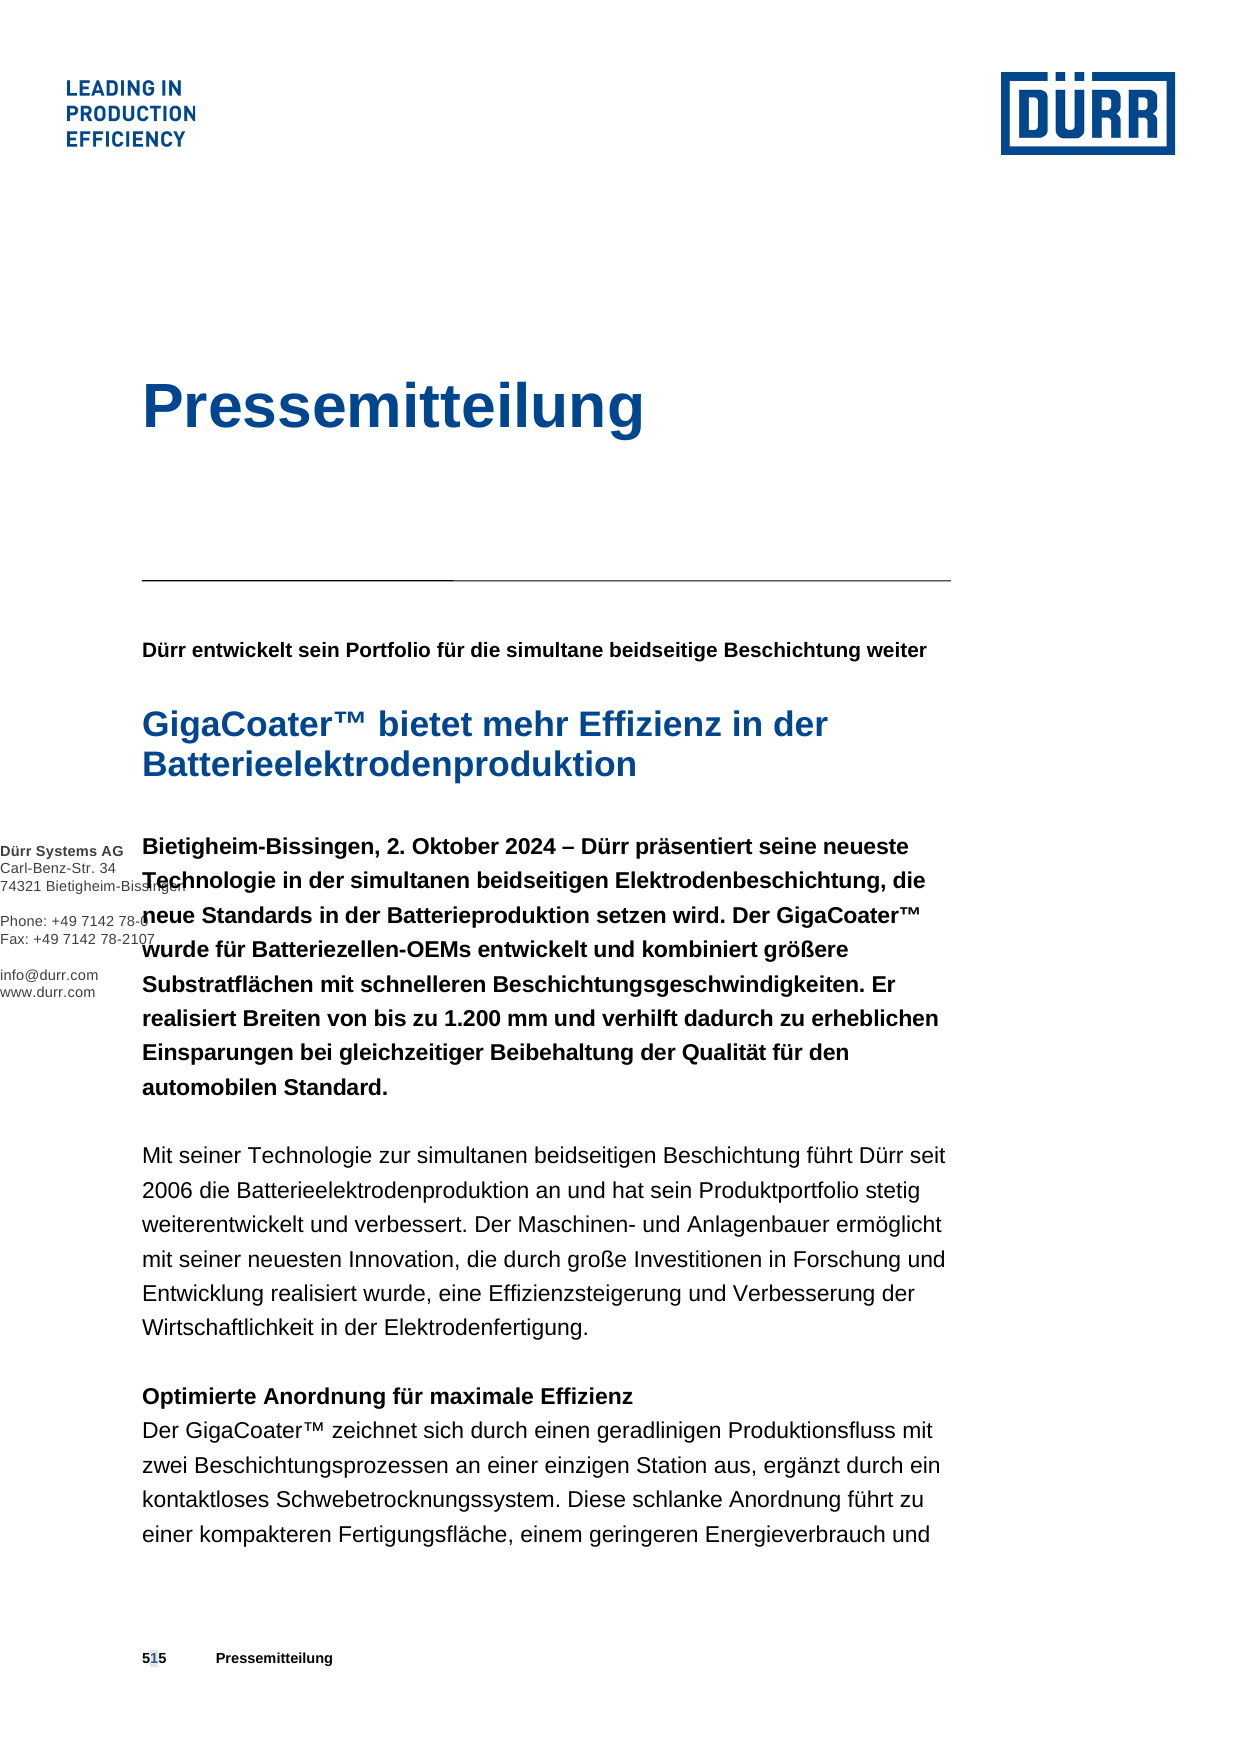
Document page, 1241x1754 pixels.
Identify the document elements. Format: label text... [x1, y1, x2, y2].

text Pressemitteilung [142, 366, 951, 441]
picture [67, 80, 196, 147]
text Dürr entwickelt sein Portfolio für die simultane beidseitige Beschichtung weiter [142, 628, 951, 662]
text Mit seiner Technologie zur simultanen beidseitigen Beschichtung führt Dürr seit 2006 die Batterieelektrodenproduktion an und hat sein Produktportfolio stetig weiterentwickelt und verbessert. Der Maschinen- und Anlagenbauer ermöglicht mit seiner neuesten Innovation, die durch große Investitionen in Forschung und Entwicklung realisiert wurde, eine Effizienzsteigerung und Verbesserung der Wirtschaftlichkeit in der Elektrodenfertigung. [142, 1134, 951, 1341]
picture [1001, 72, 1175, 155]
text Bietigheim-Bissingen, 2. Oktober 2024 – Dürr präsentiert seine neueste Technologie in der simultanen beidseitigen Elektrodenbeschichtung, die neue Standards in der Batterieproduktion setzen wird. Der GigaCoater™ wurde für Batteriezellen-OEMs entwickelt und kombiniert größere Substratflächen mit schnelleren Beschichtungsgeschwindigkeiten. Er realisiert Breiten von bis zu 1.200 mm und verhilft dadurch zu erheblichen Einsparungen bei gleichzeitiger Beibehaltung der Qualität für den automobilen Standard. [142, 825, 951, 1100]
text GigaCoater™ bietet mehr Effizienz in der Batterieelektrodenproduktion [142, 703, 951, 784]
text Optimierte Anordnung für maximale Effizienz [142, 1375, 951, 1409]
